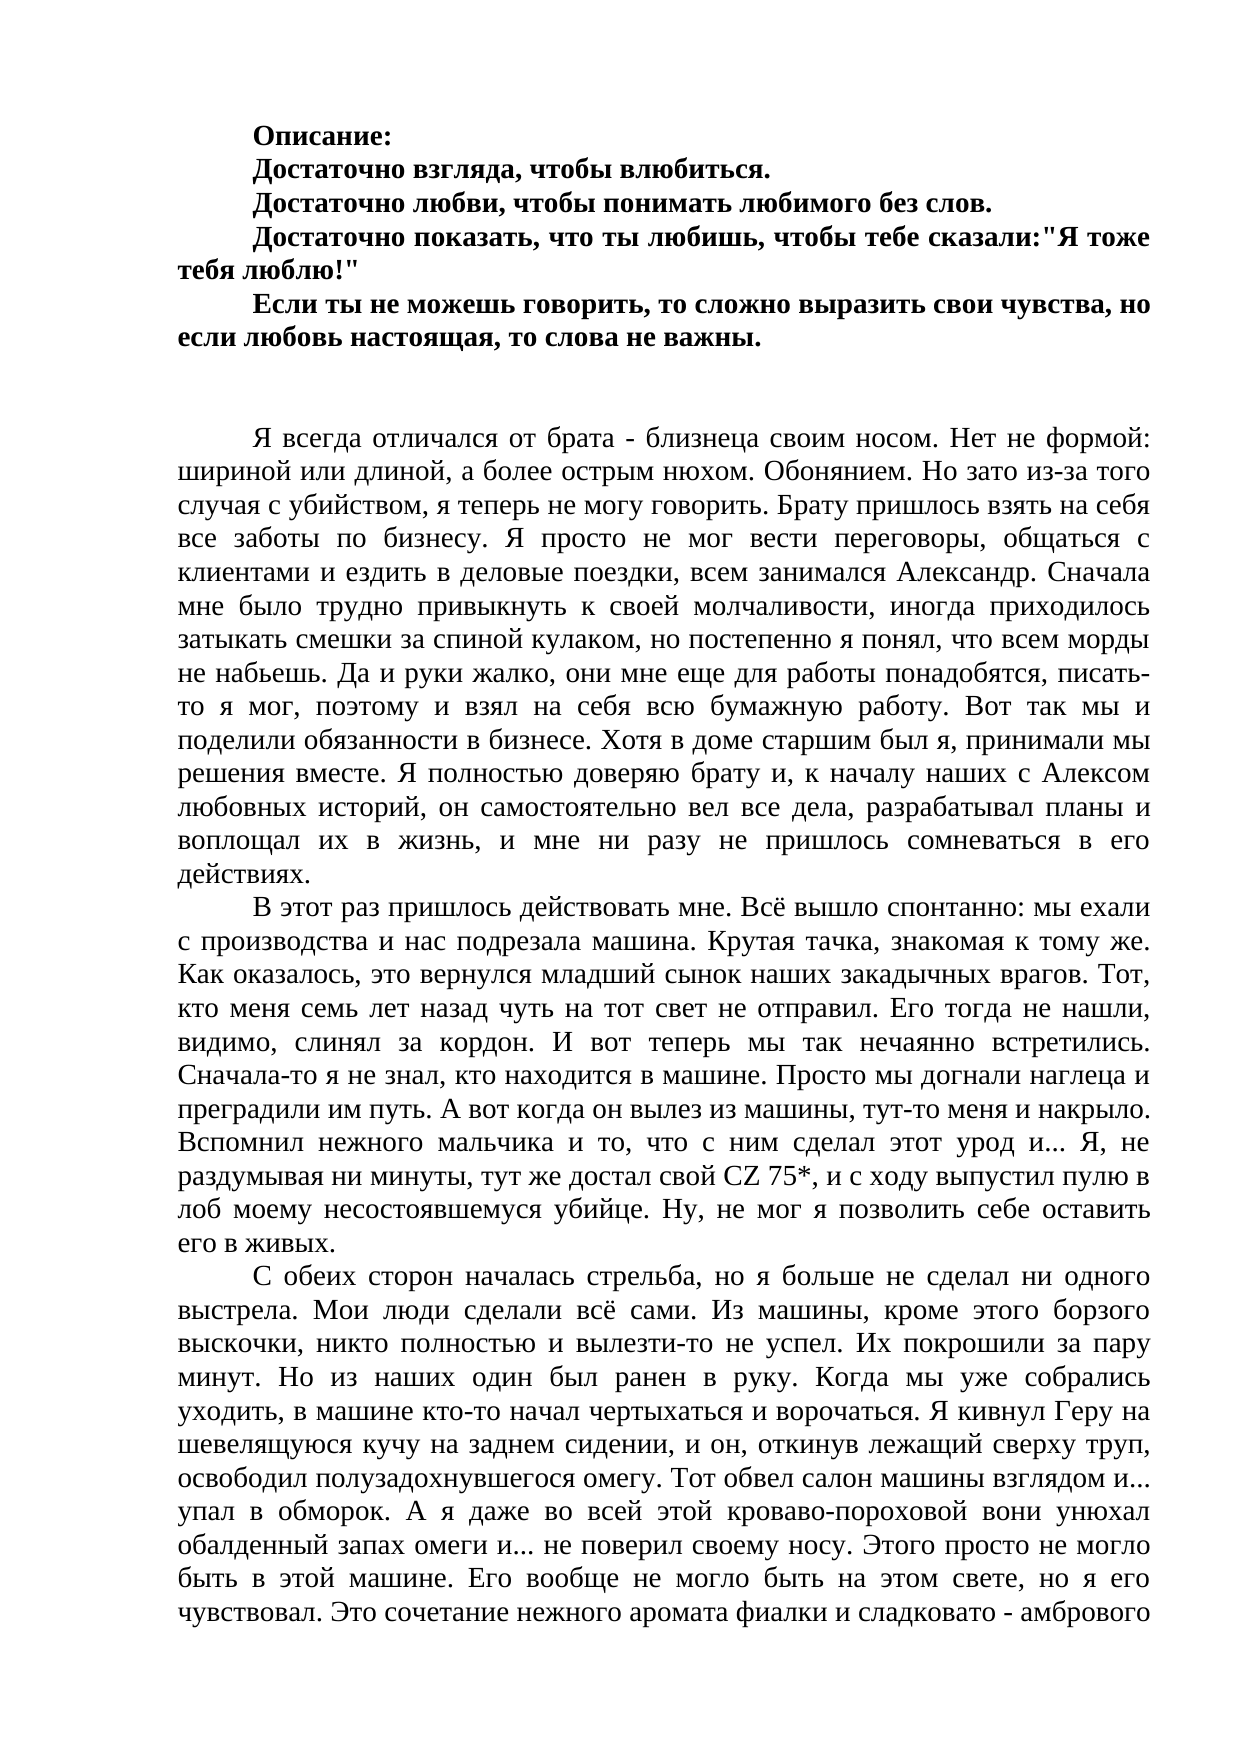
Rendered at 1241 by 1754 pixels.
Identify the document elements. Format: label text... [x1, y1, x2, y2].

text Достаточно взгляда, чтобы влюбиться. [177, 152, 1152, 185]
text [177, 1258, 1152, 1627]
text Описание: [177, 118, 1152, 152]
text Достаточно показать, что ты любишь, чтобы тебе сказали:"Я тоже тебя люблю!" [177, 219, 1152, 286]
text Я всегда отличался от брата - близнеца своим носом. Нет не формой: шириной или длиной, а более острым нюхом. Обонянием. Но зато из-за того случая с убийством, я теперь не могу говорить. Брату пришлось взять на себя все заботы по бизнесу. Я просто не мог вести переговоры, общаться с клиентами и ездить в деловые поездки, всем занимался Александр. Сначала мне было трудно привыкнуть к своей молчаливости, иногда приходилось затыкать смешки за спиной кулаком, но постепенно я понял, что всем морды не набьешь. Да и руки жалко, они мне еще для работы понадобятся, писать-то я мог, поэтому и взял на себя всю бумажную работу. Вот так мы и поделили обязанности в бизнесе. Хотя в доме старшим был я, принимали мы решения вместе. Я полностью доверяю брату и, к началу наших с Алексом любовных историй, он самостоятельно вел все дела, разрабатывал планы и воплощал их в жизнь, и мне ни разу не пришлось сомневаться в его действиях. [177, 420, 1152, 889]
text В этот раз пришлось действовать мне. Всё вышло спонтанно: мы ехали с производства и нас подрезала машина. Крутая тачка, знакомая к тому же. Как оказалось, это вернулся младший сынок наших закадычных врагов. Тот, кто меня семь лет назад чуть на тот свет не отправил. Его тогда не нашли, видимо, слинял за кордон. И вот теперь мы так нечаянно встретились. Сначала-то я не знал, кто находится в машине. Просто мы догнали наглеца и преградили им путь. А вот когда он вылез из машины, тут-то меня и накрыло. Вспомнил нежного мальчика и то, что с ним сделал этот урод и... Я, не раздумывая ни минуты, тут же достал свой CZ 75*, и с ходу выпустил пулю в лоб моему несостоявшемуся убийце. Ну, не мог я позволить себе оставить его в живых. [177, 889, 1152, 1258]
text Если ты не можешь говорить, то сложно выразить свои чувства, но если любовь настоящая, то слова не важны. [177, 286, 1152, 353]
text Достаточно любви, чтобы понимать любимого без слов. [177, 185, 1152, 219]
